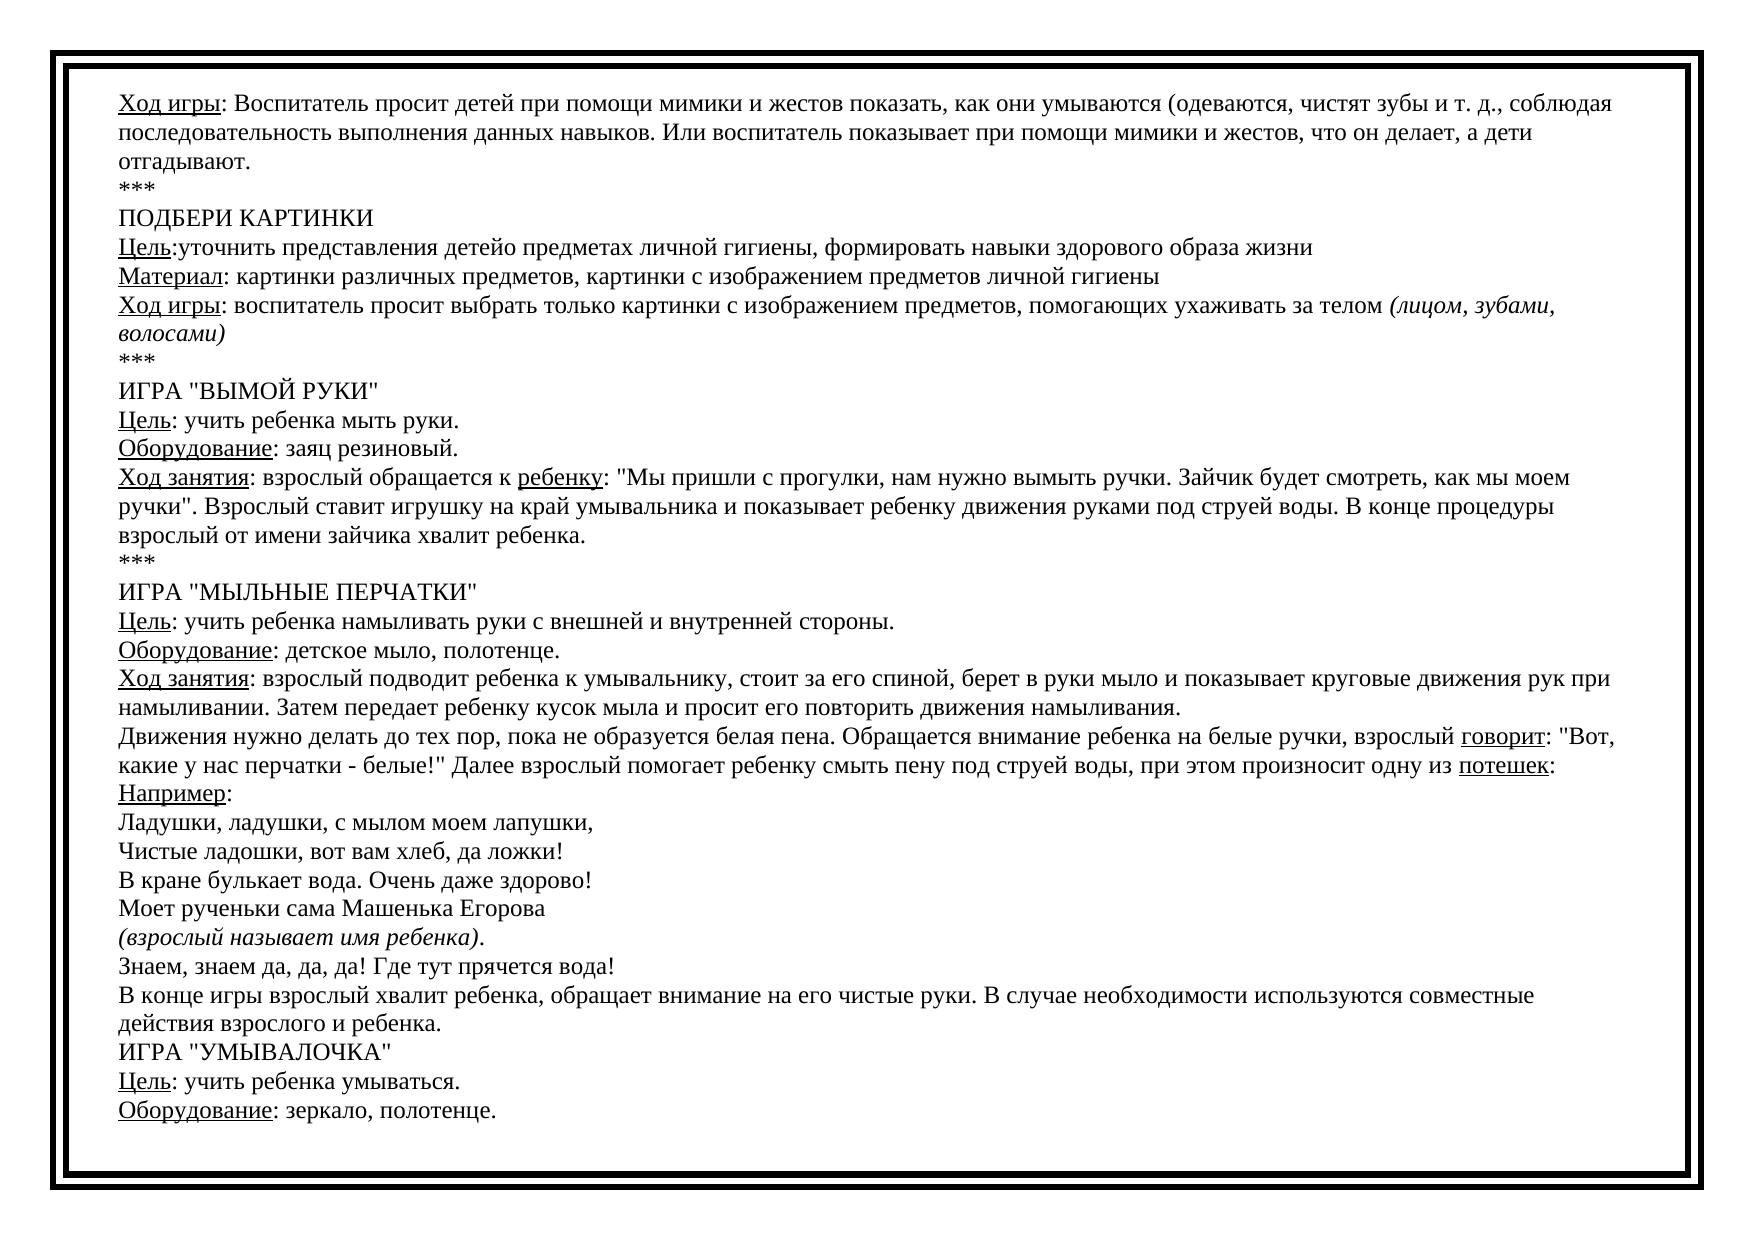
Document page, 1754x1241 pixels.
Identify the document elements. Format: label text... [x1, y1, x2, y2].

text Ход занятия: взрослый обращается к ребенку: "Мы пришли с прогулки, нам нужно вымыть ручки. Зайчик будет смотреть, как мы моем ручки". Взрослый ставит игрушку на край умывальника и показывает ребенку движения руками под струей воды. В конце процедуры взрослый от имени зайчика хвалит ребенка. [118, 462, 1636, 548]
text Ладушки, ладушки, с мылом моем лапушки, [118, 807, 1636, 836]
text Например: [118, 778, 1636, 807]
text Моет рученьки сама Машенька Егорова [118, 893, 1636, 922]
text Оборудование: детское мыло, полотенце. [118, 635, 1636, 663]
text Цель: учить ребенка мыть руки. [118, 405, 1636, 433]
text Цель: учить ребенка умываться. [118, 1066, 1636, 1095]
text Ход игры: Воспитатель просит детей при помощи мимики и жестов показать, как они умываются (одеваются, чистят зубы и т. д., соблюдая последовательность выполнения данных навыков. Или воспитатель показывает при помощи мимики и жестов, что он делает, а дети отгадывают. [118, 88, 1636, 175]
text Цель:уточнить представления детейо предметах личной гигиены, формировать навыки здорового образа жизни [118, 232, 1636, 261]
text В конце игры взрослый хвалит ребенка, обращает внимание на его чистые руки. В случае необходимости используются совместные действия взрослого и ребенка. [118, 980, 1636, 1037]
text *** [118, 548, 1636, 577]
text Материал: картинки различных предметов, картинки с изображением предметов личной гигиены [118, 261, 1636, 290]
text *** [118, 175, 1636, 203]
text ИГРА "МЫЛЬНЫЕ ПЕРЧАТКИ" [118, 577, 1636, 606]
text Оборудование: заяц резиновый. [118, 433, 1636, 462]
text *** [118, 347, 1636, 376]
text Знаем, знаем да, да, да! Где тут прячется вода! [118, 951, 1636, 980]
text ПОДБЕРИ КАРТИНКИ [118, 203, 1636, 232]
text ИГРА "УМЫВАЛОЧКА" [118, 1037, 1636, 1066]
text Чистые ладошки, вот вам хлеб, да ложки! [118, 836, 1636, 865]
text Оборудование: зеркало, полотенце. [118, 1095, 1636, 1123]
text Движения нужно делать до тех пор, пока не образуется белая пена. Обращается внимание ребенка на белые ручки, взрослый говорит: "Вот, какие у нас перчатки - белые!" Далее взрослый помогает ребенку смыть пену под струей воды, при этом произносит одну из потешек: [118, 721, 1636, 778]
text (взрослый называет имя ребенка). [118, 922, 1636, 951]
text Ход занятия: взрослый подводит ребенка к умывальнику, стоит за его спиной, берет в руки мыло и показывает круговые движения рук при намыливании. Затем передает ребенку кусок мыла и просит его повторить движения намыливания. [118, 663, 1636, 721]
text ИГРА "ВЫМОЙ РУКИ" [118, 376, 1636, 405]
text В кране булькает вода. Очень даже здорово! [118, 865, 1636, 893]
text Цель: учить ребенка намыливать руки с внешней и внутренней стороны. [118, 606, 1636, 635]
text Ход игры: воспитатель просит выбрать только картинки с изображением предметов, помогающих ухаживать за телом (лицом, зубами, волосами) [118, 290, 1636, 347]
